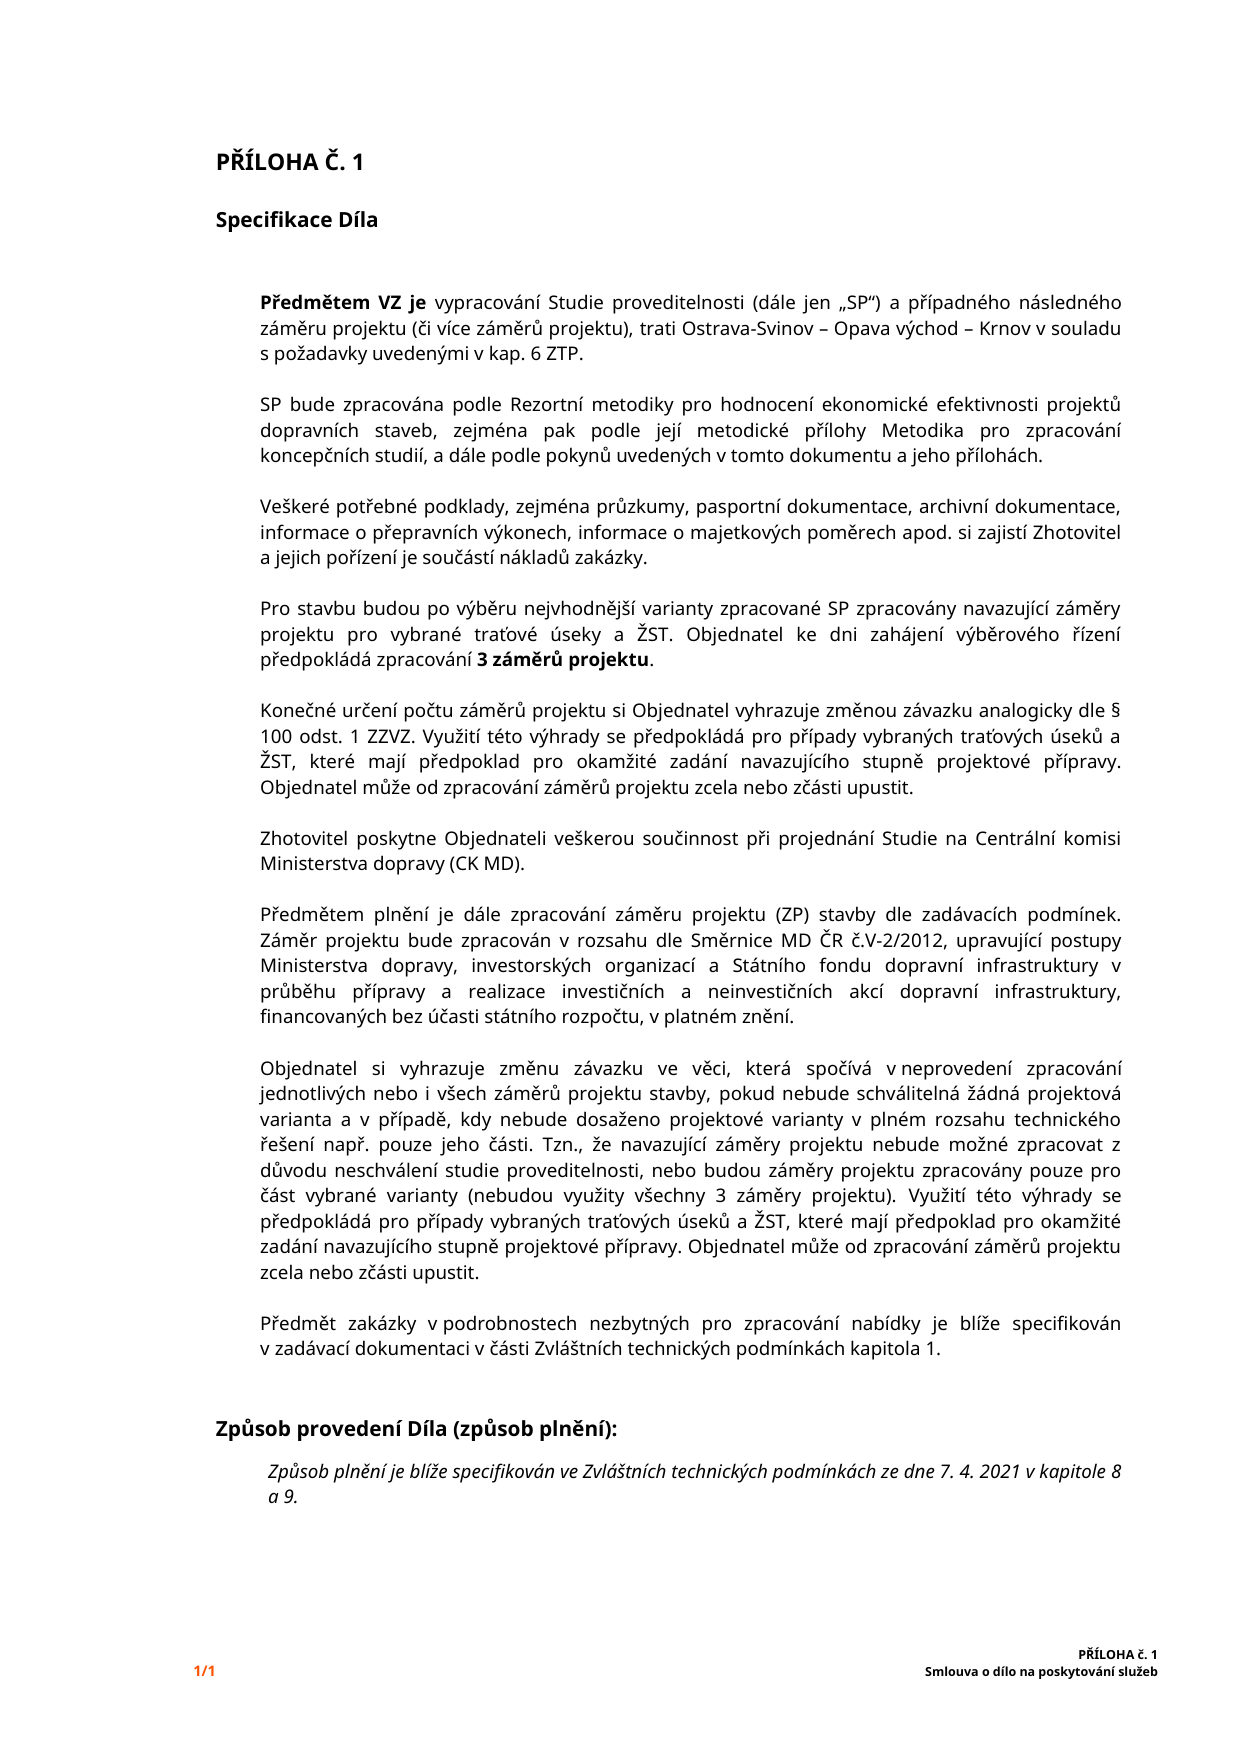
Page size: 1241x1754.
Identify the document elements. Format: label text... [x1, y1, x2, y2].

text Předmětem VZ je vypracování Studie proveditelnosti (dále jen „SP“) a případného následného záměru projektu (či více záměrů projektu), trati Ostrava-Svinov – Opava východ – Krnov v souladu s požadavky uvedenými v kap. 6 ZTP. [260, 289, 1122, 366]
text Specifikace Díla [216, 205, 1122, 233]
text SP bude zpracována podle Rezortní metodiky pro hodnocení ekonomické efektivnosti projektů dopravních staveb, zejména pak podle její metodické přílohy Metodika pro zpracování koncepčních studií, a dále podle pokynů uvedených v tomto dokumentu a jeho přílohách. [260, 391, 1122, 468]
text Předmětem plnění je dále zpracování záměru projektu (ZP) stavby dle zadávacích podmínek. Záměr projektu bude zpracován v rozsahu dle Směrnice MD ČR č.V-2/2012, upravující postupy Ministerstva dopravy, investorských organizací a Státního fondu dopravní infrastruktury v průběhu přípravy a realizace investičních a neinvestičních akcí dopravní infrastruktury, financovaných bez účasti státního rozpočtu, v platném znění. [260, 902, 1122, 1029]
text Pro stavbu budou po výběru nejvhodnější varianty zpracované SP zpracovány navazující záměry projektu pro vybrané traťové úseky a ŽST. Objednatel ke dni zahájení výběrového řízení předpokládá zpracování 3 záměrů projektu. [260, 596, 1122, 672]
text Veškeré potřebné podklady, zejména průzkumy, pasportní dokumentace, archivní dokumentace, informace o přepravních výkonech, informace o majetkových poměrech apod. si zajistí Zhotovitel a jejich pořízení je součástí nákladů zakázky. [260, 493, 1122, 570]
text Způsob plnění je blíže specifikován ve Zvláštních technických podmínkách ze dne 7. 4. 2021 v kapitole 8 a 9. [268, 1458, 1122, 1509]
text Zhotovitel poskytne Objednateli veškerou součinnost při projednání Studie na Centrální komisi Ministerstva dopravy (CK MD). [260, 825, 1122, 876]
text Příloha č. 1 [216, 146, 1122, 177]
text Konečné určení počtu záměrů projektu si Objednatel vyhrazuje změnou závazku analogicky dle § 100 odst. 1 ZZVZ. Využití této výhrady se předpokládá pro případy vybraných traťových úseků a ŽST, které mají předpoklad pro okamžité zadání navazujícího stupně projektové přípravy. Objednatel může od zpracování záměrů projektu zcela nebo zčásti upustit. [260, 698, 1122, 800]
text Objednatel si vyhrazuje změnu závazku ve věci, která spočívá v neprovedení zpracování jednotlivých nebo i všech záměrů projektu stavby, pokud nebude schválitelná žádná projektová varianta a v případě, kdy nebude dosaženo projektové varianty v plném rozsahu technického řešení např. pouze jeho části. Tzn., že navazující záměry projektu nebude možné zpracovat z důvodu neschválení studie proveditelnosti, nebo budou záměry projektu zpracovány pouze pro část vybrané varianty (nebudou využity všechny 3 záměry projektu). Využití této výhrady se předpokládá pro případy vybraných traťových úseků a ŽST, které mají předpoklad pro okamžité zadání navazujícího stupně projektové přípravy. Objednatel může od zpracování záměrů projektu zcela nebo zčásti upustit. [260, 1055, 1122, 1284]
text Předmět zakázky v podrobnostech nezbytných pro zpracování nabídky je blíže specifikován v zadávací dokumentaci v části Zvláštních technických podmínkách kapitola 1. [260, 1310, 1122, 1361]
text Způsob provedení Díla (způsob plnění): [216, 1414, 1122, 1443]
